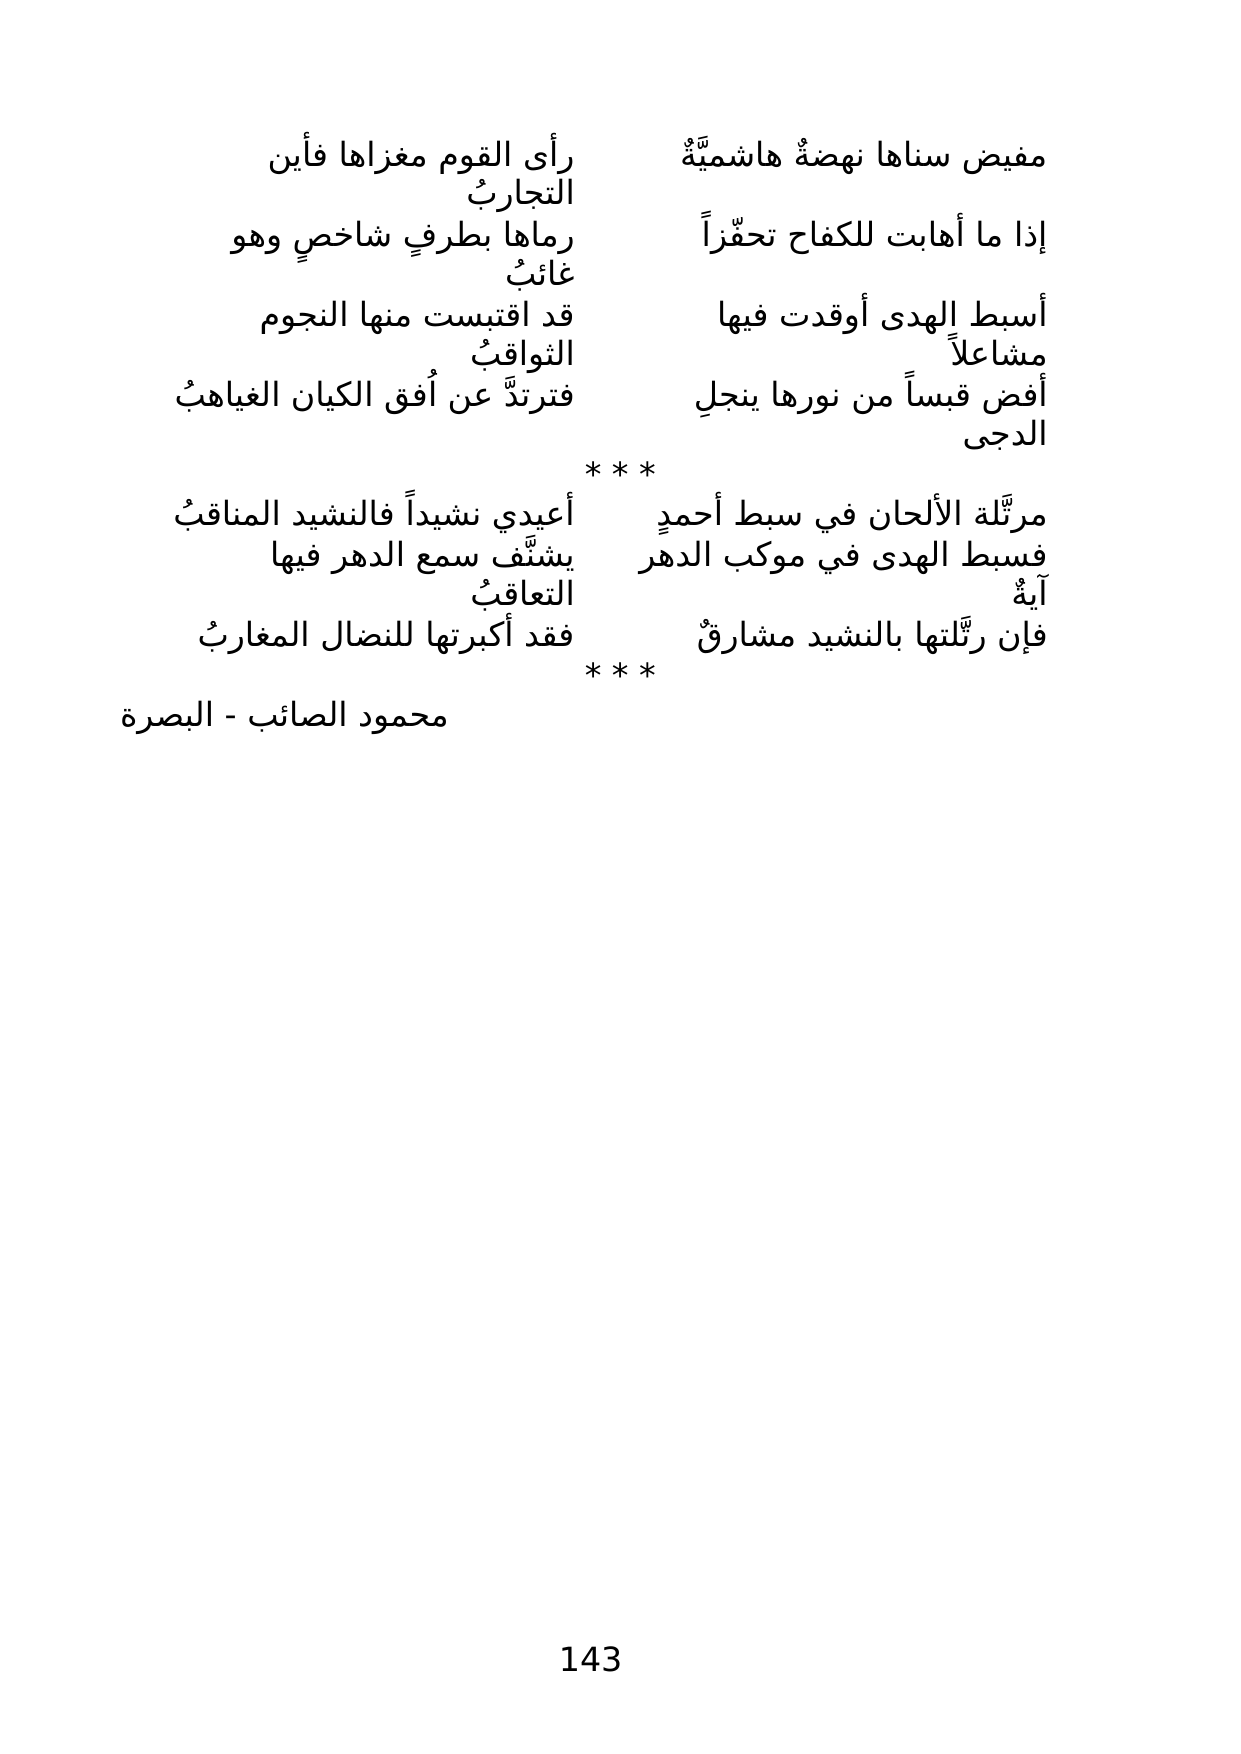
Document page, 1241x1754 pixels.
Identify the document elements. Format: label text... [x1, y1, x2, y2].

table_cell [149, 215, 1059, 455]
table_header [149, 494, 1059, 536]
text * * * [120, 657, 1120, 696]
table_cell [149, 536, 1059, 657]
text * * * [120, 455, 1120, 494]
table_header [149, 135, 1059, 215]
text محمود الصائب - البصرة [120, 696, 1120, 734]
